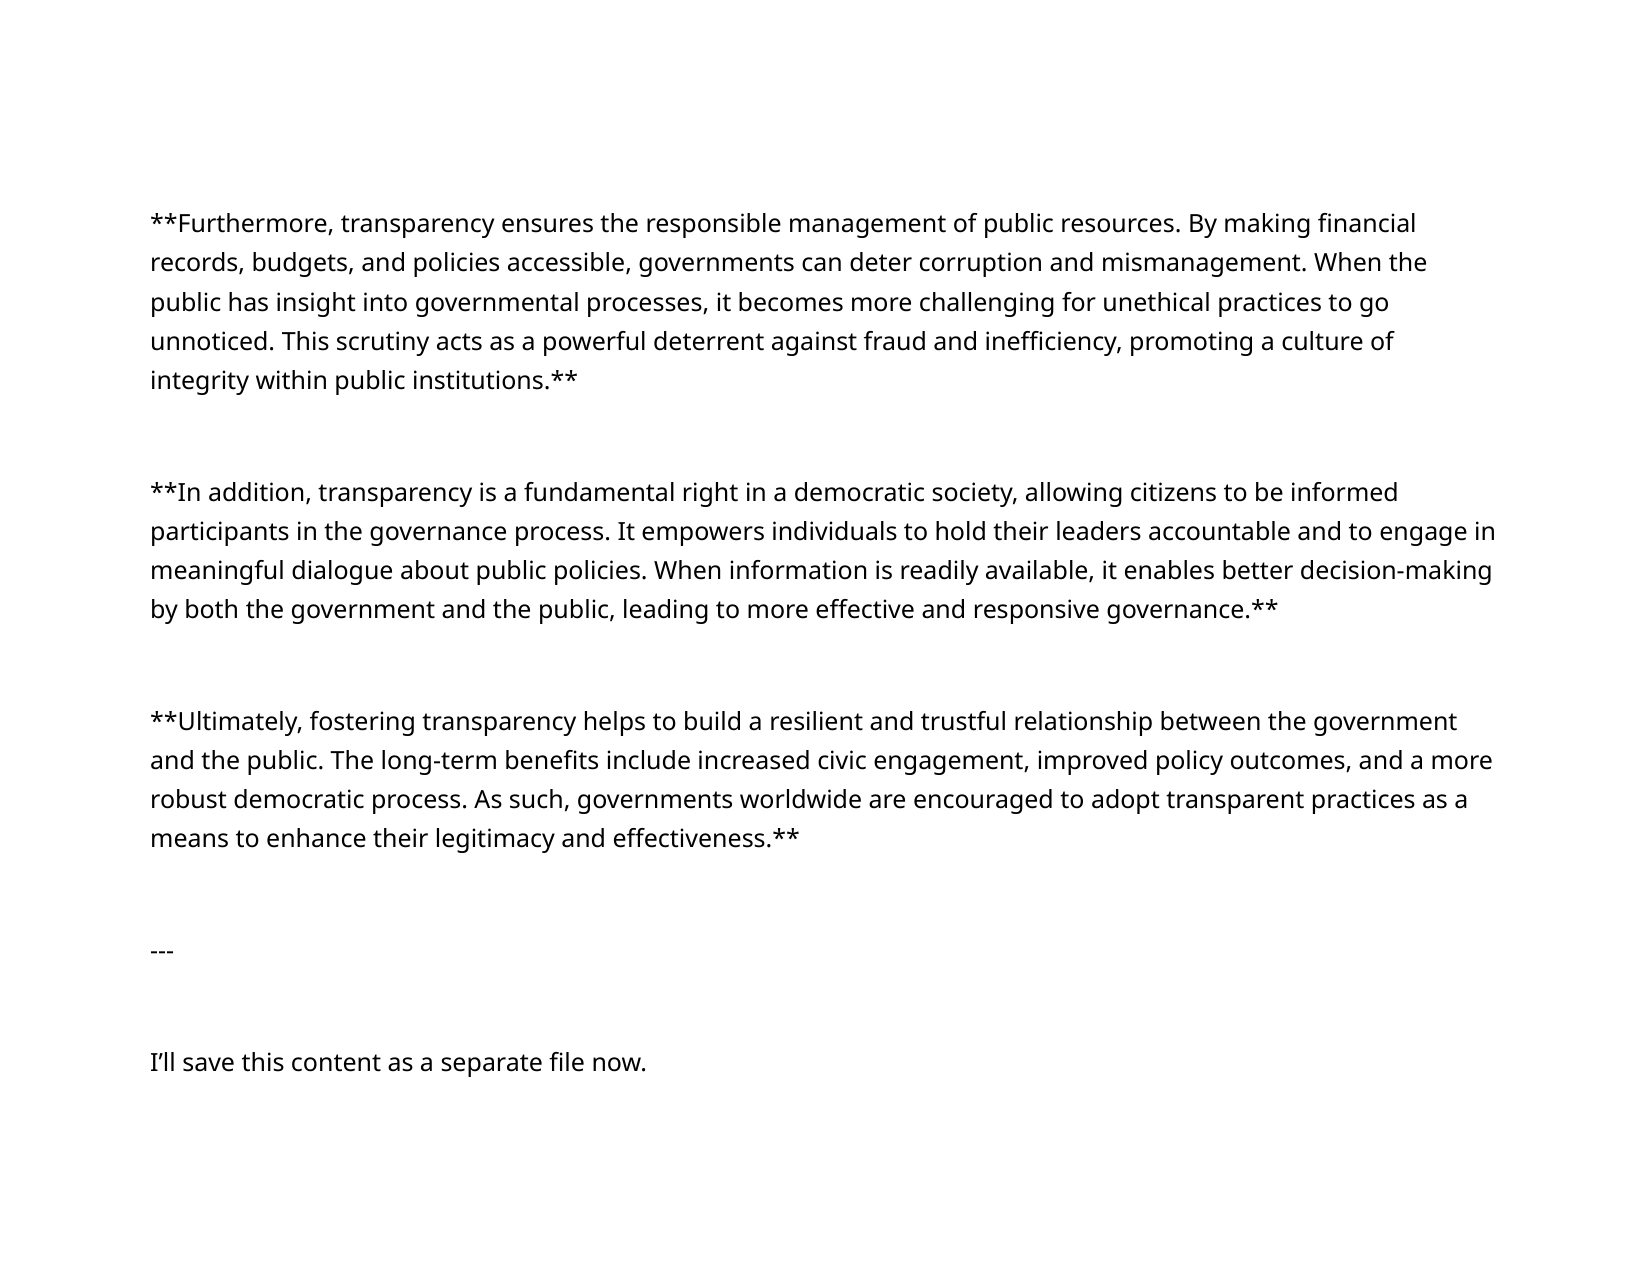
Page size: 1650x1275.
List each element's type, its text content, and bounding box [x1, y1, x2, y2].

text **In addition, transparency is a fundamental right in a democratic society, allowing citizens to be informed participants in the governance process. It empowers individuals to hold their leaders accountable and to engage in meaningful dialogue about public policies. When information is readily available, it enables better decision-making by both the government and the public, leading to more effective and responsive governance.** [150, 474, 1500, 626]
text **Furthermore, transparency ensures the responsible management of public resources. By making financial records, budgets, and policies accessible, governments can deter corruption and mismanagement. When the public has insight into governmental processes, it becomes more challenging for unethical practices to go unnoticed. This scrutiny acts as a powerful deterrent against fraud and inefficiency, promoting a culture of integrity within public institutions.** [150, 206, 1500, 397]
text **Ultimately, fostering transparency helps to build a resilient and trustful relationship between the government and the public. The long-term benefits include increased civic engagement, improved policy outcomes, and a more robust democratic process. As such, governments worldwide are encouraged to adopt transparent practices as a means to enhance their legitimacy and effectiveness.** [150, 703, 1500, 855]
text I’ll save this content as a separate file now. [150, 1044, 1500, 1078]
text --- [150, 932, 1500, 967]
